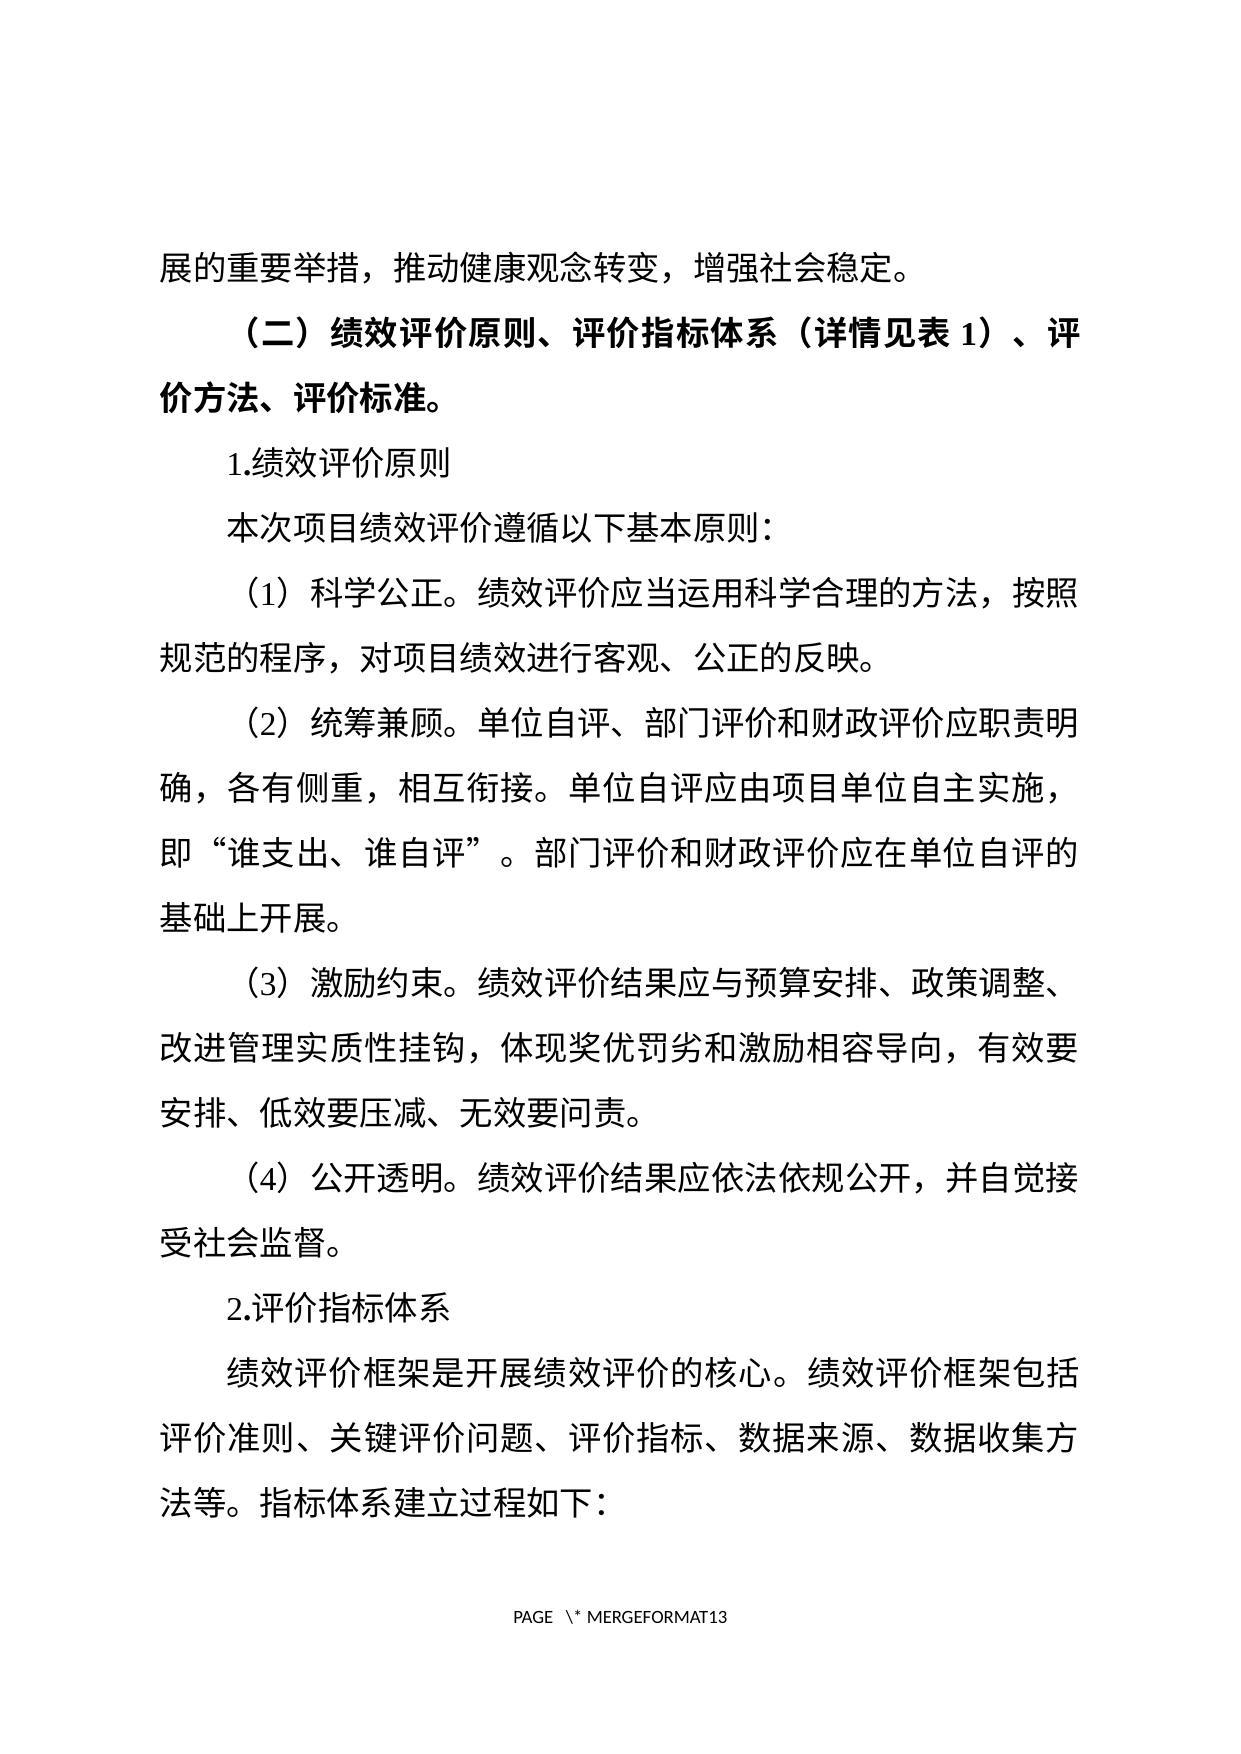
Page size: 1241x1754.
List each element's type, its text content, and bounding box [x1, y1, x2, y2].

text （1）科学公正。绩效评价应当运用科学合理的方法，按照规范的程序，对项目绩效进行客观、公正的反映。 [159, 558, 1081, 688]
title 1.绩效评价原则 [159, 428, 1081, 493]
text 绩效评价框架是开展绩效评价的核心。绩效评价框架包括评价准则、关键评价问题、评价指标、数据来源、数据收集方法等。指标体系建立过程如下： [159, 1338, 1081, 1533]
text （4）公开透明。绩效评价结果应依法依规公开，并自觉接受社会监督。 [159, 1143, 1081, 1273]
text （二）绩效评价原则、评价指标体系（详情见表1）、评价方法、评价标准。 [159, 298, 1081, 428]
title 2.评价指标体系 [159, 1273, 1081, 1338]
text 本次项目绩效评价遵循以下基本原则： [159, 493, 1081, 558]
text （2）统筹兼顾。单位自评、部门评价和财政评价应职责明确，各有侧重，相互衔接。单位自评应由项目单位自主实施，即“谁支出、谁自评”。部门评价和财政评价应在单位自评的基础上开展。 [159, 688, 1081, 948]
text （3）激励约束。绩效评价结果应与预算安排、政策调整、改进管理实质性挂钩，体现奖优罚劣和激励相容导向，有效要安排、低效要压减、无效要问责。 [159, 948, 1081, 1143]
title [159, 233, 1081, 298]
